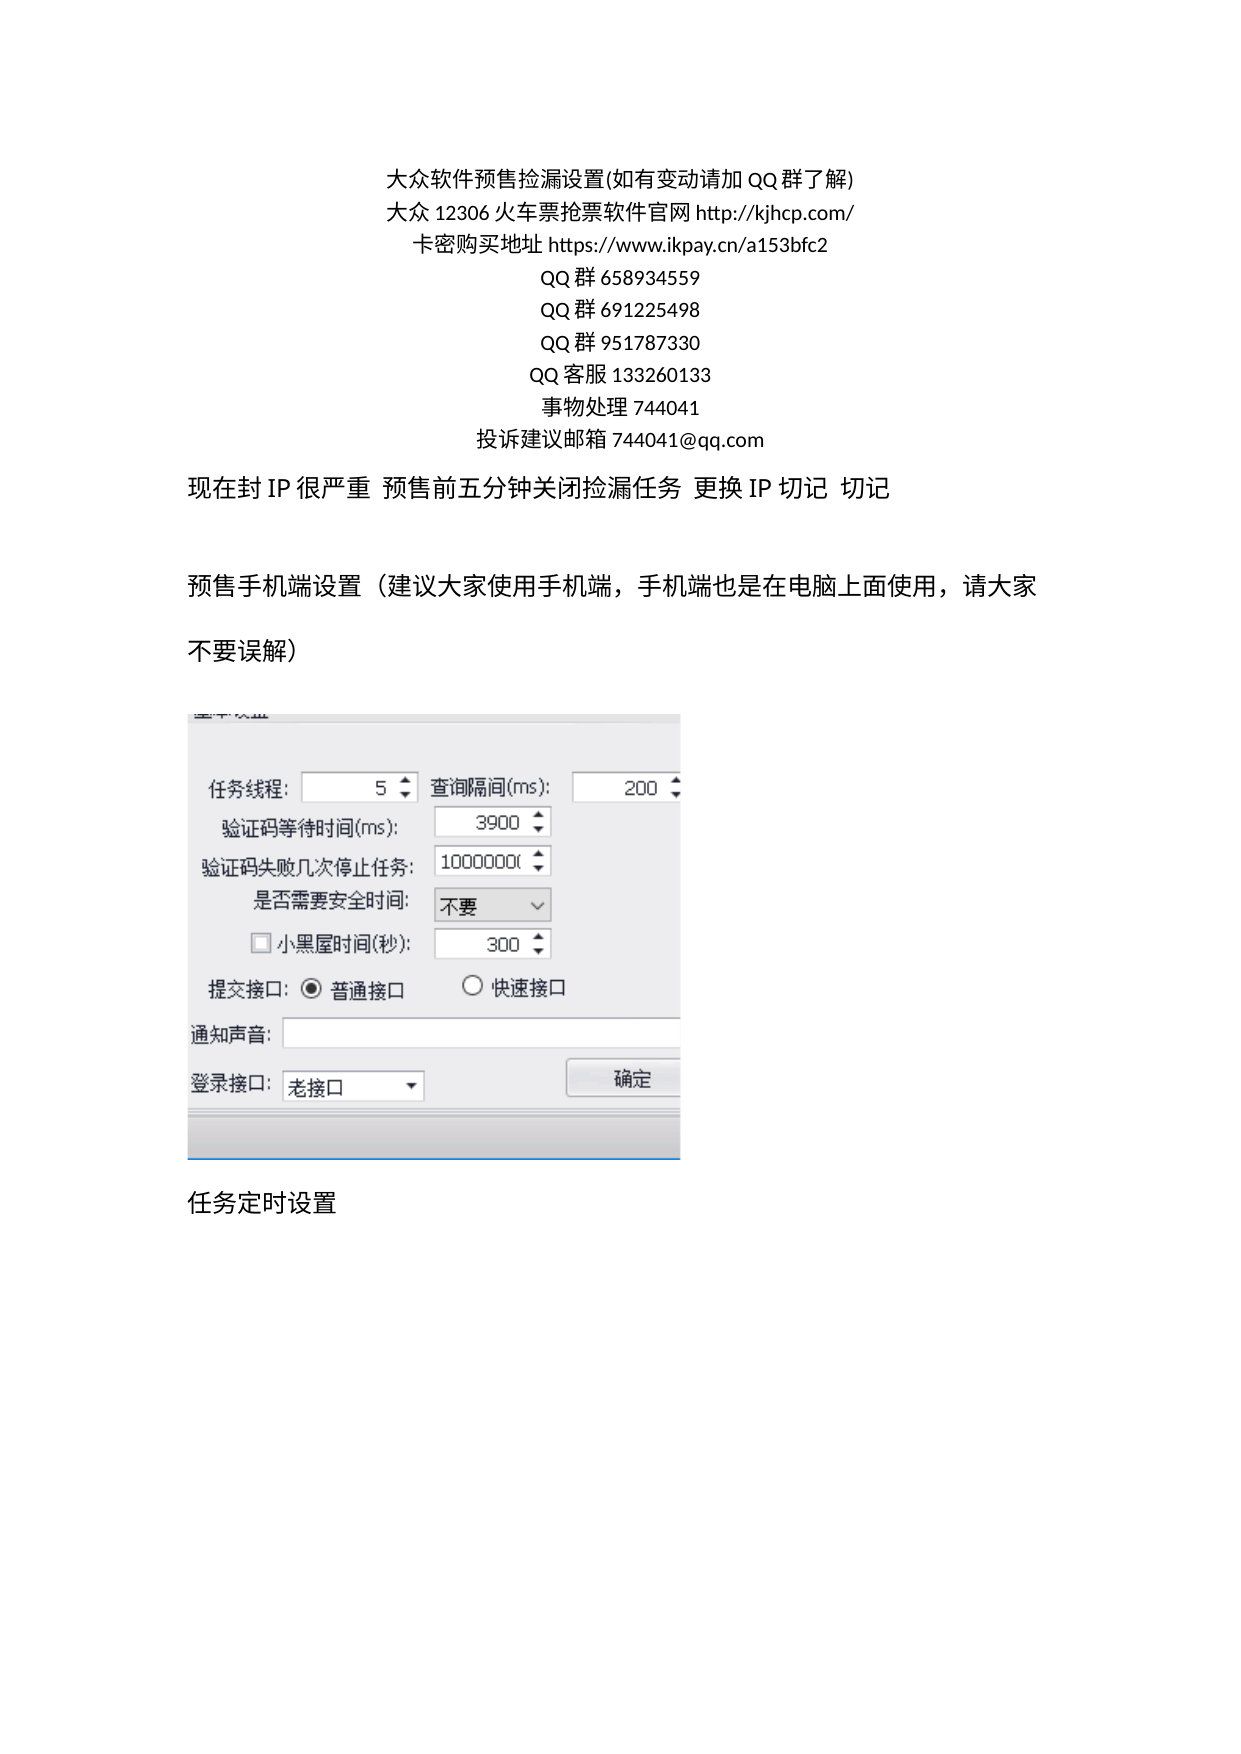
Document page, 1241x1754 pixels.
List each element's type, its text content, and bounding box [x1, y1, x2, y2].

text 大众软件预售捡漏设置(如有变动请加QQ群了解) [187, 162, 1053, 194]
text 事物处理744041 [187, 389, 1053, 422]
text 任务定时设置 [187, 1169, 1053, 1234]
text QQ群951787330 [187, 324, 1053, 357]
text 大众12306火车票抢票软件官网http://kjhcp.com/ [187, 194, 1053, 227]
text 卡密购买地址https://www.ikpay.cn/a153bfc2 [187, 227, 1053, 259]
text QQ客服133260133 [187, 357, 1053, 389]
text QQ群658934559 [187, 259, 1053, 292]
text 预售手机端设置（建议大家使用手机端，手机端也是在电脑上面使用，请大家不要误解） [187, 552, 1053, 682]
text 现在封IP很严重 预售前五分钟关闭捡漏任务 更换IP 切记 切记 [187, 454, 1053, 519]
text QQ群691225498 [187, 292, 1053, 324]
picture [187, 714, 682, 1160]
text 投诉建议邮箱744041@qq.com [187, 422, 1053, 454]
